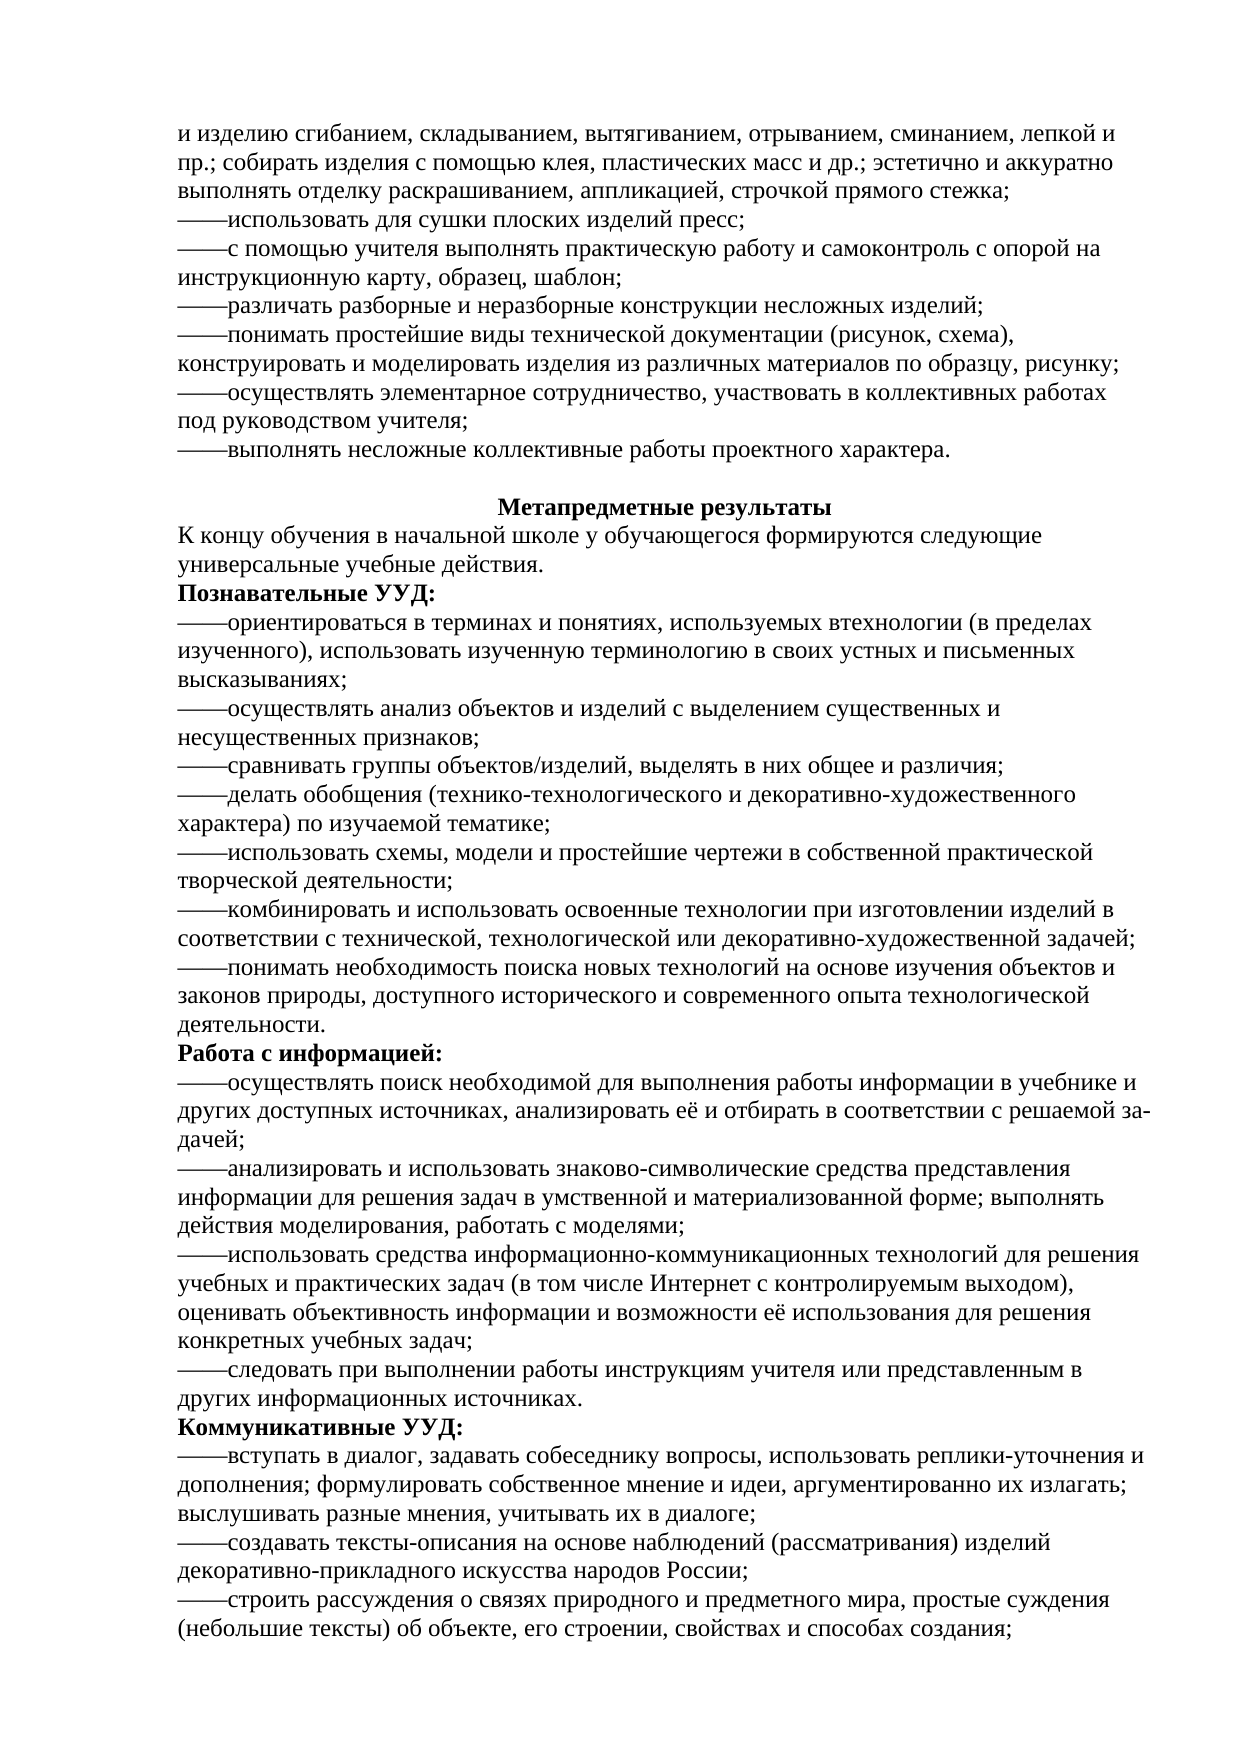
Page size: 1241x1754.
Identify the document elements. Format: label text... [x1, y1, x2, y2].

text и изделию сгибанием, складыванием, вытягиванием, отрыванием, сминанием, лепкой и пр.; собирать изделия с помощью клея, пластических масс и др.; эстетично и аккуратно выполнять отделку раскрашиванием, аппликацией, строчкой прямого стежка; [177, 118, 1152, 204]
text ——сравнивать группы объектов/изделий, выделять в них общее и различия; [177, 751, 1152, 779]
text ——вступать в диалог, задавать собеседнику вопросы, использовать реплики-уточнения и дополнения; формулировать собственное мнение и идеи, аргументированно их излагать; выслушивать разные мнения, учитывать их в диалоге; [177, 1441, 1152, 1527]
text ——ориентироваться в терминах и понятиях, используемых втехнологии (в пределах изученного), использовать изученную терминологию в своих устных и письменных высказываниях; [177, 607, 1152, 693]
text ——понимать необходимость поиска новых технологий на основе изучения объектов и законов природы, доступного исторического и современного опыта технологической деятельности. [177, 952, 1152, 1038]
text Метапредметные результаты [177, 492, 1152, 521]
text ——выполнять несложные коллективные работы проектного характера. [177, 434, 1152, 463]
text ——осуществлять поиск необходимой для выполнения работы информации в учебнике и других доступных источниках, анализировать её и отбирать в соответствии с решаемой за- [177, 1067, 1152, 1124]
text ——понимать простейшие виды технической документации (рисунок, схема), конструировать и моделировать изделия из различных материалов по образцу, рисунку; [177, 319, 1152, 377]
text ——анализировать и использовать знаково-символические средства представления информации для решения задач в умственной и материализованной форме; выполнять действия моделирования, работать с моделями; [177, 1153, 1152, 1239]
text ——использовать средства информационно-коммуникационных технологий для решения учебных и практических задач (в том числе Интернет с контролируемым выходом), оценивать объективность информации и возможности её использования для решения конкретных учебных задач; [177, 1239, 1152, 1354]
text Познавательные УУД: [177, 578, 1152, 607]
text ——строить рассуждения о связях природного и предметного мира, простые суждения (небольшие тексты) об объекте, его строении, свойствах и способах создания; [177, 1584, 1152, 1642]
text К концу обучения в начальной школе у обучающегося формируются следующие универсальные учебные действия. [177, 521, 1152, 578]
text Коммуникативные УУД: [177, 1412, 1152, 1441]
text ——осуществлять элементарное сотрудничество, участвовать в коллективных работах под руководством учителя; [177, 377, 1152, 434]
text дачей; [177, 1124, 1152, 1153]
text ——различать разборные и неразборные конструкции несложных изделий; [177, 291, 1152, 319]
text ——делать обобщения (технико-технологического и декоративно-художественного характера) по изучаемой тематике; [177, 779, 1152, 837]
text ——следовать при выполнении работы инструкциям учителя или представленным в других информационных источниках. [177, 1354, 1152, 1412]
text ——использовать схемы, модели и простейшие чертежи в собственной практической творческой деятельности; [177, 837, 1152, 894]
text ——осуществлять анализ объектов и изделий с выделением существенных и несущественных признаков; [177, 693, 1152, 751]
text Работа с информацией: [177, 1038, 1152, 1067]
text ——создавать тексты-описания на основе наблюдений (рассматривания) изделий декоративно-прикладного искусства народов России; [177, 1527, 1152, 1584]
text ——комбинировать и использовать освоенные технологии при изготовлении изделий в соответствии с технической, технологической или декоративно-художественной задачей; [177, 894, 1152, 952]
text ——использовать для сушки плоских изделий пресс; [177, 204, 1152, 233]
text ——с помощью учителя выполнять практическую работу и самоконтроль с опорой на инструкционную карту, образец, шаблон; [177, 233, 1152, 291]
